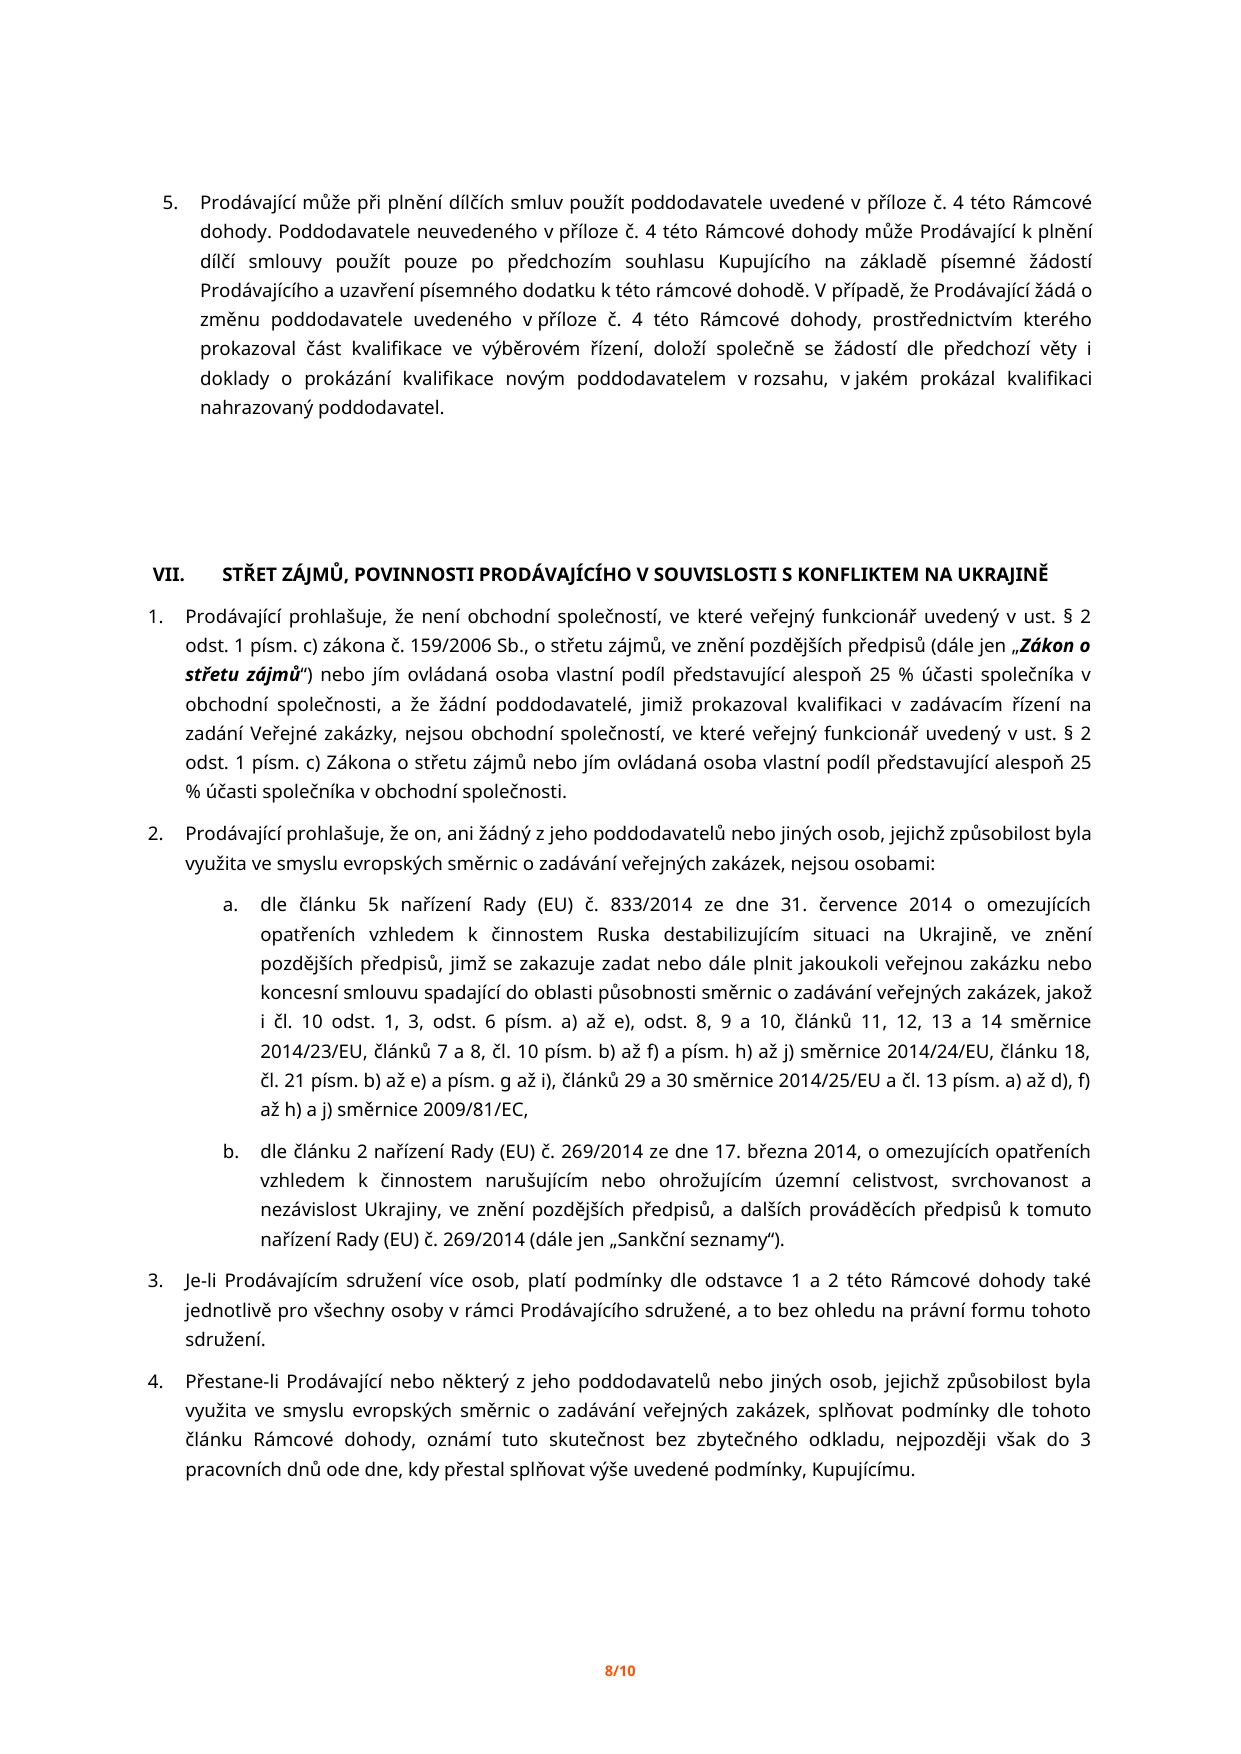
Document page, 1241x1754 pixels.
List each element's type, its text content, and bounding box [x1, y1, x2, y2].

list dle článku 5k nařízení Rady (EU) č. 833/2014 ze dne 31. července 2014 o omezujících opatřeních vzhledem k činnostem Ruska destabilizujícím situaci na Ukrajině, ve znění pozdějších předpisů, jimž se zakazuje zadat nebo dále plnit jakoukoli veřejnou zakázku nebo koncesní smlouvu spadající do oblasti působnosti směrnic o zadávání veřejných zakázek, jakož i čl. 10 odst. 1, 3, odst. 6 písm. a) až e), odst. 8, 9 a 10, článků 11, 12, 13 a 14 směrnice 2014/23/EU, článků 7 a 8, čl. 10 písm. b) až f) a písm. h) až j) směrnice 2014/24/EU, článku 18, čl. 21 písm. b) až e) a písm. g až i), článků 29 a 30 směrnice 2014/25/EU a čl. 13 písm. a) až d), f) až h) a j) směrnice 2009/81/EC, [223, 892, 1093, 1122]
list Prodávající může při plnění dílčích smluv použít poddodavatele uvedené v příloze č. 4 této Rámcové dohody. Poddodavatele neuvedeného v příloze č. 4 této Rámcové dohody může Prodávající k plnění dílčí smlouvy použít pouze po předchozím souhlasu Kupujícího na základě písemné žádostí Prodávajícího a uzavření písemného dodatku k této rámcové dohodě. V případě, že Prodávající žádá o změnu poddodavatele uvedeného v příloze č. 4 této Rámcové dohody, prostřednictvím kterého prokazoval část kvalifikace ve výběrovém řízení, doloží společně se žádostí dle předchozí věty i doklady o prokázání kvalifikace novým poddodavatelem v rozsahu, v jakém prokázal kvalifikaci nahrazovaný poddodavatel. [162, 189, 1093, 420]
list Prodávající prohlašuje, že není obchodní společností, ve které veřejný funkcionář uvedený v ust. § 2 odst. 1 písm. c) zákona č. 159/2006 Sb., o střetu zájmů, ve znění pozdějších předpisů (dále jen „Zákon o střetu zájmů“) nebo jím ovládaná osoba vlastní podíl představující alespoň 25 % účasti společníka v obchodní společnosti, a že žádní poddodavatelé, jimiž prokazoval kvalifikaci v zadávacím řízení na zadání Veřejné zakázky, nejsou obchodní společností, ve které veřejný funkcionář uvedený v ust. § 2 odst. 1 písm. c) Zákona o střetu zájmů nebo jím ovládaná osoba vlastní podíl představující alespoň 25 % účasti společníka v obchodní společnosti. [148, 603, 1093, 804]
list Prodávající prohlašuje, že on, ani žádný z jeho poddodavatelů nebo jiných osob, jejichž způsobilost byla využita ve smyslu evropských směrnic o zadávání veřejných zakázek, nejsou osobami: [148, 821, 1093, 875]
list Je-li Prodávajícím sdružení více osob, platí podmínky dle odstavce 1 a 2 této Rámcové dohody také jednotlivě pro všechny osoby v rámci Prodávajícího sdružené, a to bez ohledu na právní formu tohoto sdružení. [148, 1268, 1093, 1352]
list Přestane-li Prodávající nebo některý z jeho poddodavatelů nebo jiných osob, jejichž způsobilost byla využita ve smyslu evropských směrnic o zadávání veřejných zakázek, splňovat podmínky dle tohoto článku Rámcové dohody, oznámí tuto skutečnost bez zbytečného odkladu, nejpozději však do 3 pracovních dnů ode dne, kdy přestal splňovat výše uvedené podmínky, Kupujícímu. [148, 1368, 1093, 1481]
list dle článku 2 nařízení Rady (EU) č. 269/2014 ze dne 17. března 2014, o omezujících opatřeních vzhledem k činnostem narušujícím nebo ohrožujícím územní celistvost, svrchovanost a nezávislost Ukrajiny, ve znění pozdějších předpisů, a dalších prováděcích předpisů k tomuto nařízení Rady (EU) č. 269/2014 (dále jen „Sankční seznamy“). [223, 1138, 1093, 1252]
list STŘET ZÁJMŮ, POVINNOSTI PRODÁVAJÍCÍHO V SOUVISLOSTI S KONFLIKTEM NA UKRAJINĚ [185, 561, 1093, 587]
